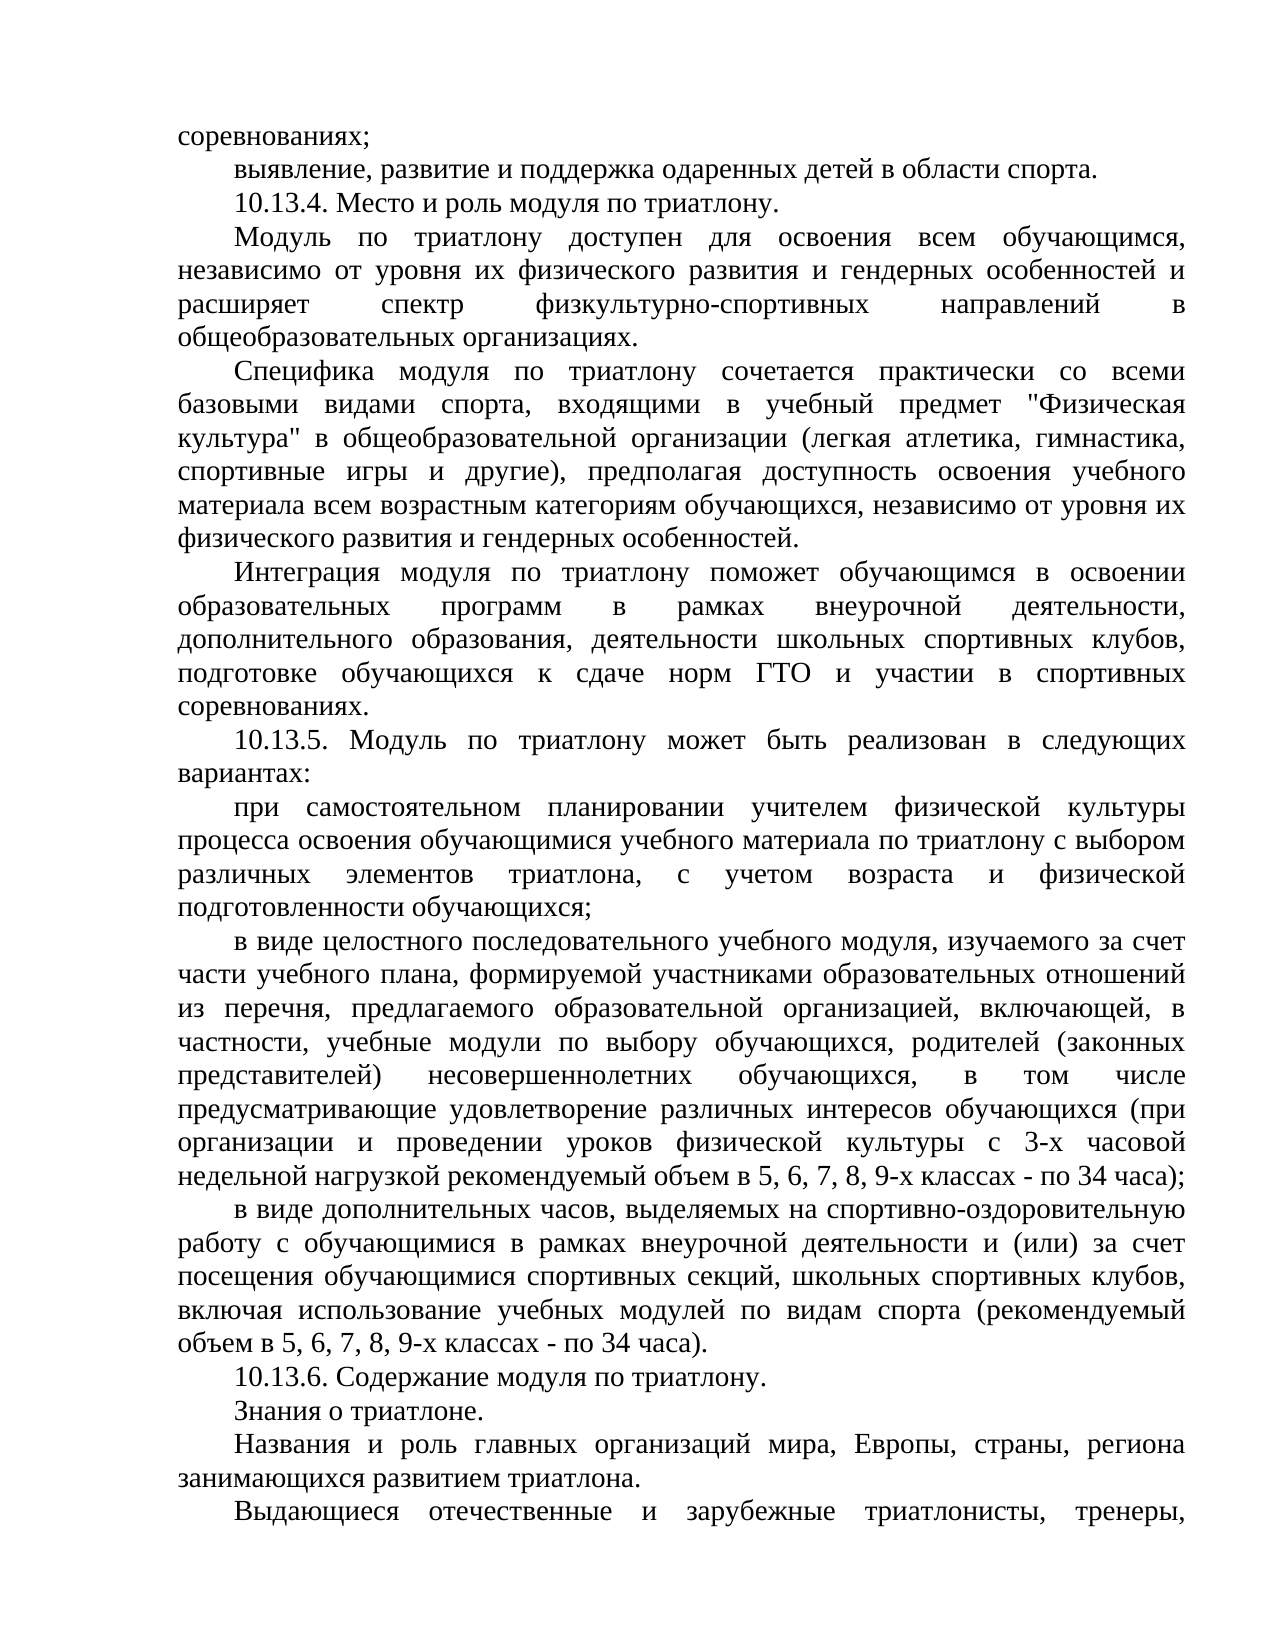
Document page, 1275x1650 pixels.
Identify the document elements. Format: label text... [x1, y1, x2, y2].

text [177, 118, 1186, 152]
text в виде дополнительных часов, выделяемых на спортивно-оздоровительную работу с обучающимися в рамках внеурочной деятельности и (или) за счет посещения обучающимися спортивных секций, школьных спортивных клубов, включая использование учебных модулей по видам спорта (рекомендуемый объем в 5, 6, 7, 8, 9-х классах - по 34 часа). [177, 1191, 1186, 1359]
text при самостоятельном планировании учителем физической культуры процесса освоения обучающимися учебного материала по триатлону с выбором различных элементов триатлона, с учетом возраста и физической подготовленности обучающихся; [177, 789, 1186, 923]
text Интеграция модуля по триатлону поможет обучающимся в освоении образовательных программ в рамках внеурочной деятельности, дополнительного образования, деятельности школьных спортивных клубов, подготовке обучающихся к сдаче норм ГТО и участии в спортивных соревнованиях. [177, 554, 1186, 722]
text в виде целостного последовательного учебного модуля, изучаемого за счет части учебного плана, формируемой участниками образовательных отношений из перечня, предлагаемого образовательной организацией, включающей, в частности, учебные модули по выбору обучающихся, родителей (законных представителей) несовершеннолетних обучающихся, в том числе предусматривающие удовлетворение различных интересов обучающихся (при организации и проведении уроков физической культуры с 3-х часовой недельной нагрузкой рекомендуемый объем в 5, 6, 7, 8, 9-х классах - по 34 часа); [177, 923, 1186, 1191]
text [177, 1493, 1186, 1527]
text Модуль по триатлону доступен для освоения всем обучающимся, независимо от уровня их физического развития и гендерных особенностей и расширяет спектр физкультурно-спортивных направлений в общеобразовательных организациях. [177, 219, 1186, 353]
text Специфика модуля по триатлону сочетается практически со всеми базовыми видами спорта, входящими в учебный предмет "Физическая культура" в общеобразовательной организации (легкая атлетика, гимнастика, спортивные игры и другие), предполагая доступность освоения учебного материала всем возрастным категориям обучающихся, независимо от уровня их физического развития и гендерных особенностей. [177, 353, 1186, 554]
text Знания о триатлоне. [177, 1393, 1186, 1426]
text выявление, развитие и поддержка одаренных детей в области спорта. [177, 152, 1186, 185]
text 10.13.4. Место и роль модуля по триатлону. [177, 185, 1186, 219]
text 10.13.6. Содержание модуля по триатлону. [177, 1359, 1186, 1393]
text 10.13.5. Модуль по триатлону может быть реализован в следующих вариантах: [177, 722, 1186, 789]
text Названия и роль главных организаций мира, Европы, страны, региона занимающихся развитием триатлона. [177, 1426, 1186, 1493]
